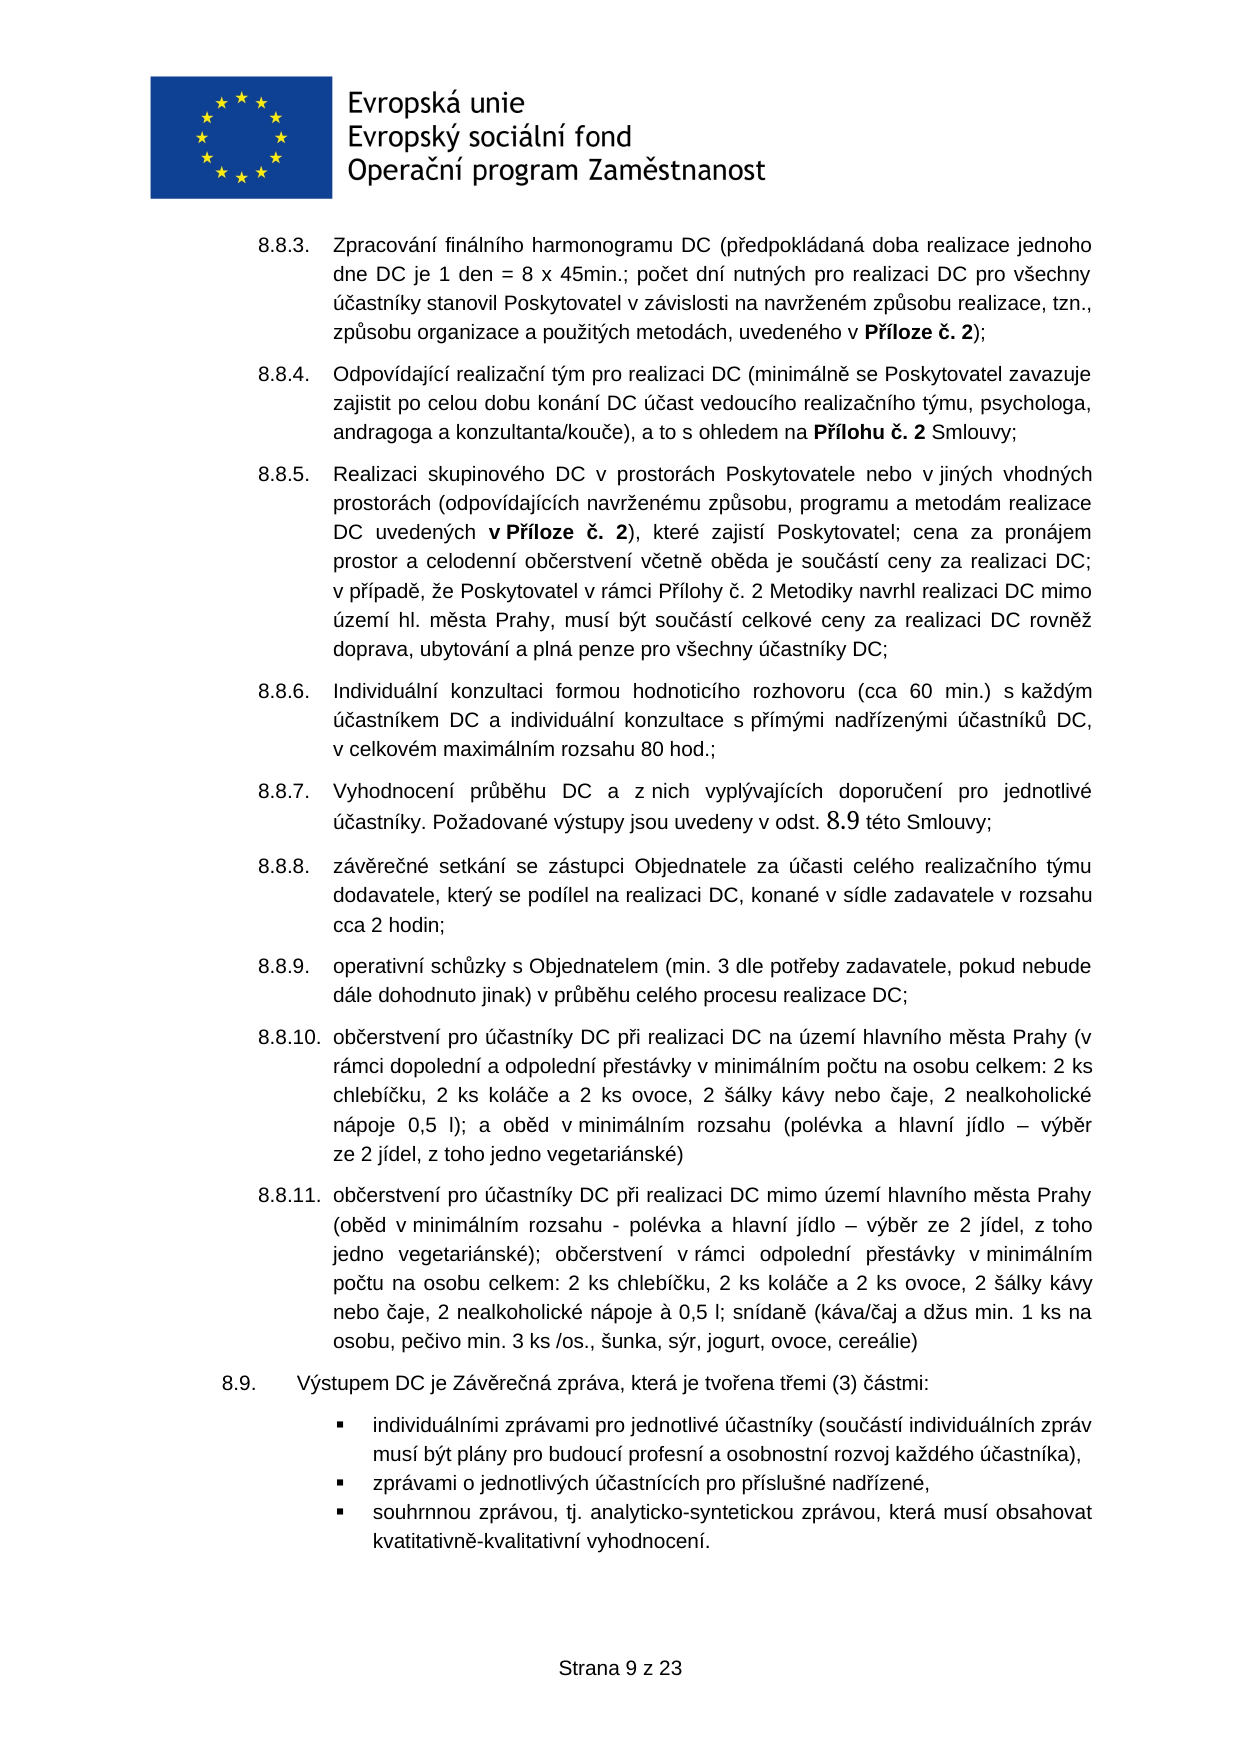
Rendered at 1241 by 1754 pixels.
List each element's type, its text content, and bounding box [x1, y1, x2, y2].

list zprávami o jednotlivých účastnících pro příslušné nadřízené, [335, 1466, 1093, 1495]
list Zpracování finálního harmonogramu DC (předpokládaná doba realizace jednoho dne DC je 1 den = 8 x 45min.; počet dní nutných pro realizaci DC pro všechny účastníky stanovil Poskytovatel v závislosti na navrženém způsobu realizace, tzn., způsobu organizace a použitých metodách, uvedeného v Příloze č. 2); [258, 227, 1093, 344]
list Realizaci skupinového DC v prostorách Poskytovatele nebo v jiných vhodných prostorách (odpovídajících navrženému způsobu, programu a metodám realizace DC uvedených v Příloze č. 2), které zajistí Poskytovatel; cena za pronájem prostor a celodenní občerstvení včetně oběda je součástí ceny za realizaci DC; v případě, že Poskytovatel v rámci Přílohy č. 2 Metodiky navrhl realizaci DC mimo území hl. města Prahy, musí být součástí celkové ceny za realizaci DC rovněž doprava, ubytování a plná penze pro všechny účastníky DC; [258, 457, 1093, 661]
list občerstvení pro účastníky DC při realizaci DC na území hlavního města Prahy (v rámci dopolední a odpolední přestávky v minimálním počtu na osobu celkem: 2 ks chlebíčku, 2 ks koláče a 2 ks ovoce, 2 šálky kávy nebo čaje, 2 nealkoholické nápoje 0,5 l); a oběd v minimálním rozsahu (polévka a hlavní jídlo – výběr ze 2 jídel, z toho jedno vegetariánské) [258, 1020, 1093, 1166]
list Individuální konzultaci formou hodnoticího rozhovoru (cca 60 min.) s každým účastníkem DC a individuální konzultace s přímými nadřízenými účastníků DC, v celkovém maximálním rozsahu 80 hod.; [258, 673, 1093, 761]
list závěrečné setkání se zástupci Objednatele za účasti celého realizačního týmu dodavatele, který se podílel na realizaci DC, konané v sídle zadavatele v rozsahu cca 2 hodin; [258, 849, 1093, 936]
list Výstupem DC je Závěrečná zpráva, která je tvořena třemi (3) částmi: [222, 1366, 1093, 1395]
list individuálními zprávami pro jednotlivé účastníky (součástí individuálních zpráv musí být plány pro budoucí profesní a osobnostní rozvoj každého účastníka), [335, 1407, 1093, 1466]
list Odpovídající realizační tým pro realizaci DC (minimálně se Poskytovatel zavazuje zajistit po celou dobu konání DC účast vedoucího realizačního týmu, psychologa, andragoga a konzultanta/kouče), a to s ohledem na Přílohu č. 2 Smlouvy; [258, 357, 1093, 444]
list Vyhodnocení průběhu DC a z nich vyplývajících doporučení pro jednotlivé účastníky. Požadované výstupy jsou uvedeny v odst. 8.9 této Smlouvy; [258, 773, 1093, 836]
list souhrnnou zprávou, tj. analyticko-syntetickou zprávou, která musí obsahovat kvatitativně-kvalitativní vyhodnocení. [335, 1495, 1093, 1553]
list operativní schůzky s Objednatelem (min. 3 dle potřeby zadavatele, pokud nebude dále dohodnuto jinak) v průběhu celého procesu realizace DC; [258, 949, 1093, 1007]
list občerstvení pro účastníky DC při realizaci DC mimo území hlavního města Prahy (oběd v minimálním rozsahu - polévka a hlavní jídlo – výběr ze 2 jídel, z toho jedno vegetariánské); občerstvení v rámci odpolední přestávky v minimálním počtu na osobu celkem: 2 ks chlebíčku, 2 ks koláče a 2 ks ovoce, 2 šálky kávy nebo čaje, 2 nealkoholické nápoje à 0,5 l; snídaně (káva/čaj a džus min. 1 ks na osobu, pečivo min. 3 ks /os., šunka, sýr, jogurt, ovoce, cereálie) [258, 1178, 1093, 1353]
picture [147, 73, 766, 202]
